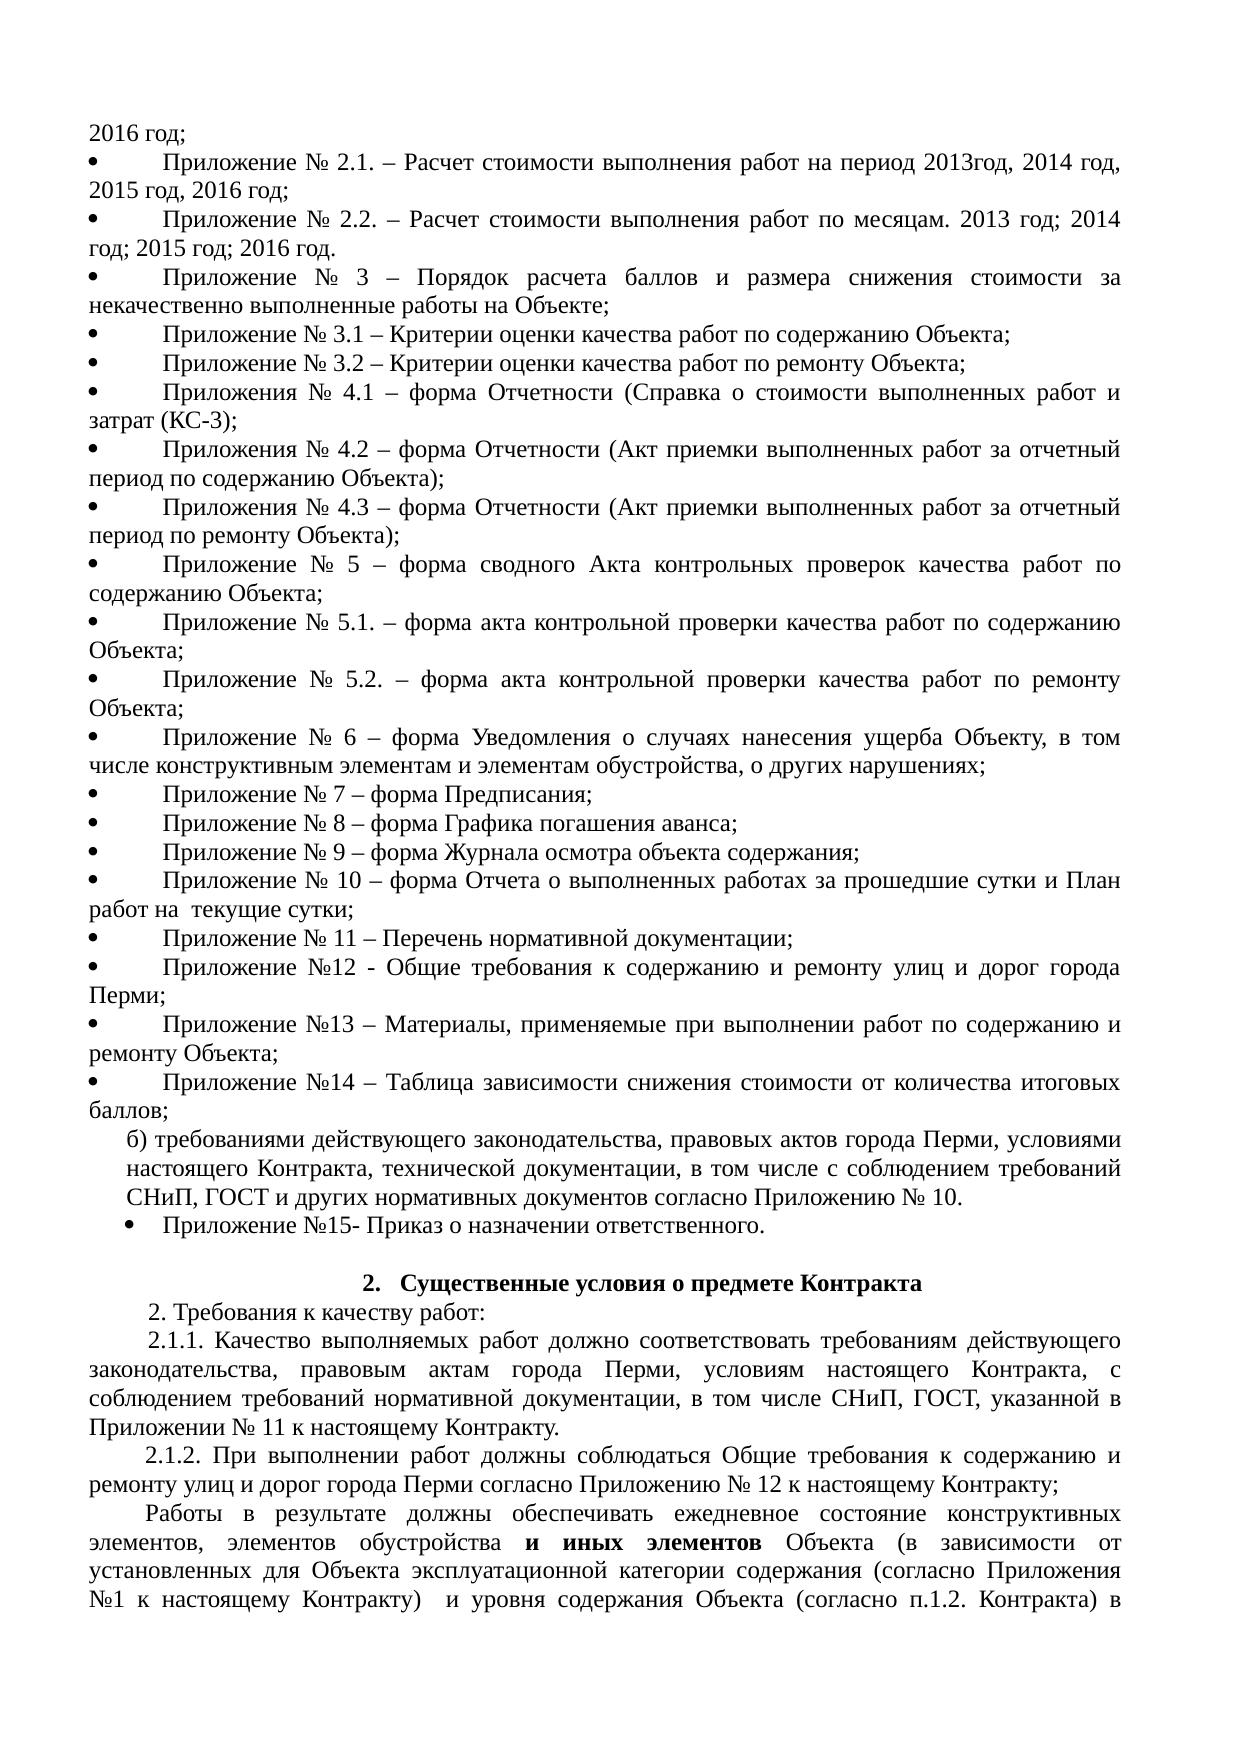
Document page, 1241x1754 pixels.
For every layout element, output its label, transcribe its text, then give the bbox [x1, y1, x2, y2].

list Приложение №14 – Таблица зависимости снижения стоимости от количества итоговых баллов; [89, 1067, 1122, 1124]
list Приложение № 2.2. – Расчет стоимости выполнения работ по месяцам. 2013 год; 2014 год; 2015 год; 2016 год. [89, 204, 1122, 262]
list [89, 118, 1122, 147]
list Приложение № 5.1. – форма акта контрольной проверки качества работ по содержанию Объекта; [89, 607, 1122, 664]
list Приложение № 11 – Перечень нормативной документации; [89, 923, 1122, 952]
text 2.1.1. Качество выполняемых работ должно соответствовать требованиям действующего законодательства, правовым актам города Перми, условиям настоящего Контракта, с соблюдением требований нормативной документации, в том числе СНиП, ГОСТ, указанной в Приложении № 11 к настоящему Контракту. [89, 1326, 1122, 1441]
list Приложения № 4.1 – форма Отчетности (Справка о стоимости выполненных работ и затрат (КС-3); [89, 377, 1122, 434]
list Приложение № 2.1. – Расчет стоимости выполнения работ на период 2013год, 2014 год, 2015 год, 2016 год; [89, 147, 1122, 204]
text 2.1.2. При выполнении работ должны соблюдаться Общие требования к содержанию и ремонту улиц и дорог города Перми согласно Приложению № 12 к настоящему Контракту; [89, 1441, 1122, 1498]
list Приложение № 5 – форма сводного Акта контрольных проверок качества работ по содержанию Объекта; [89, 549, 1122, 607]
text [89, 1498, 1122, 1613]
list Приложение № 3.2 – Критерии оценки качества работ по ремонту Объекта; [89, 348, 1122, 377]
text 2. Требования к качеству работ: [148, 1297, 1122, 1326]
list Приложение №12 - Общие требования к содержанию и ремонту улиц и дорог города Перми; [89, 952, 1122, 1009]
list Приложение № 9 – форма Журнала осмотра объекта содержания; [89, 837, 1122, 866]
text б) требованиями действующего законодательства, правовых актов города Перми, условиями настоящего Контракта, технической документации, в том числе с соблюдением требований СНиП, ГОСТ и других нормативных документов согласно Приложению № 10. [126, 1124, 1122, 1211]
list Приложение № 6 – форма Уведомления о случаях нанесения ущерба Объекту, в том числе конструктивным элементам и элементам обустройства, о других нарушениях; [89, 722, 1122, 779]
list Существенные условия о предмете Контракта [162, 1268, 1122, 1297]
list Приложение № 8 – форма Графика погашения аванса; [89, 808, 1122, 837]
list Приложение №15- Приказ о назначении ответственного. [125, 1211, 1122, 1239]
list Приложение № 3.1 – Критерии оценки качества работ по содержанию Объекта; [89, 319, 1122, 348]
list Приложение № 3 – Порядок расчета баллов и размера снижения стоимости за некачественно выполненные работы на Объекте; [89, 262, 1122, 319]
list Приложение № 5.2. – форма акта контрольной проверки качества работ по ремонту Объекта; [89, 664, 1122, 722]
list Приложение № 10 – форма Отчета о выполненных работах за прошедшие сутки и План работ на текущие сутки; [89, 866, 1122, 923]
list Приложение № 7 – форма Предписания; [89, 779, 1122, 808]
list Приложение №13 – Материалы, применяемые при выполнении работ по содержанию и ремонту Объекта; [89, 1009, 1122, 1067]
list Приложения № 4.3 – форма Отчетности (Акт приемки выполненных работ за отчетный период по ремонту Объекта); [89, 492, 1122, 549]
list Приложения № 4.2 – форма Отчетности (Акт приемки выполненных работ за отчетный период по содержанию Объекта); [89, 434, 1122, 492]
